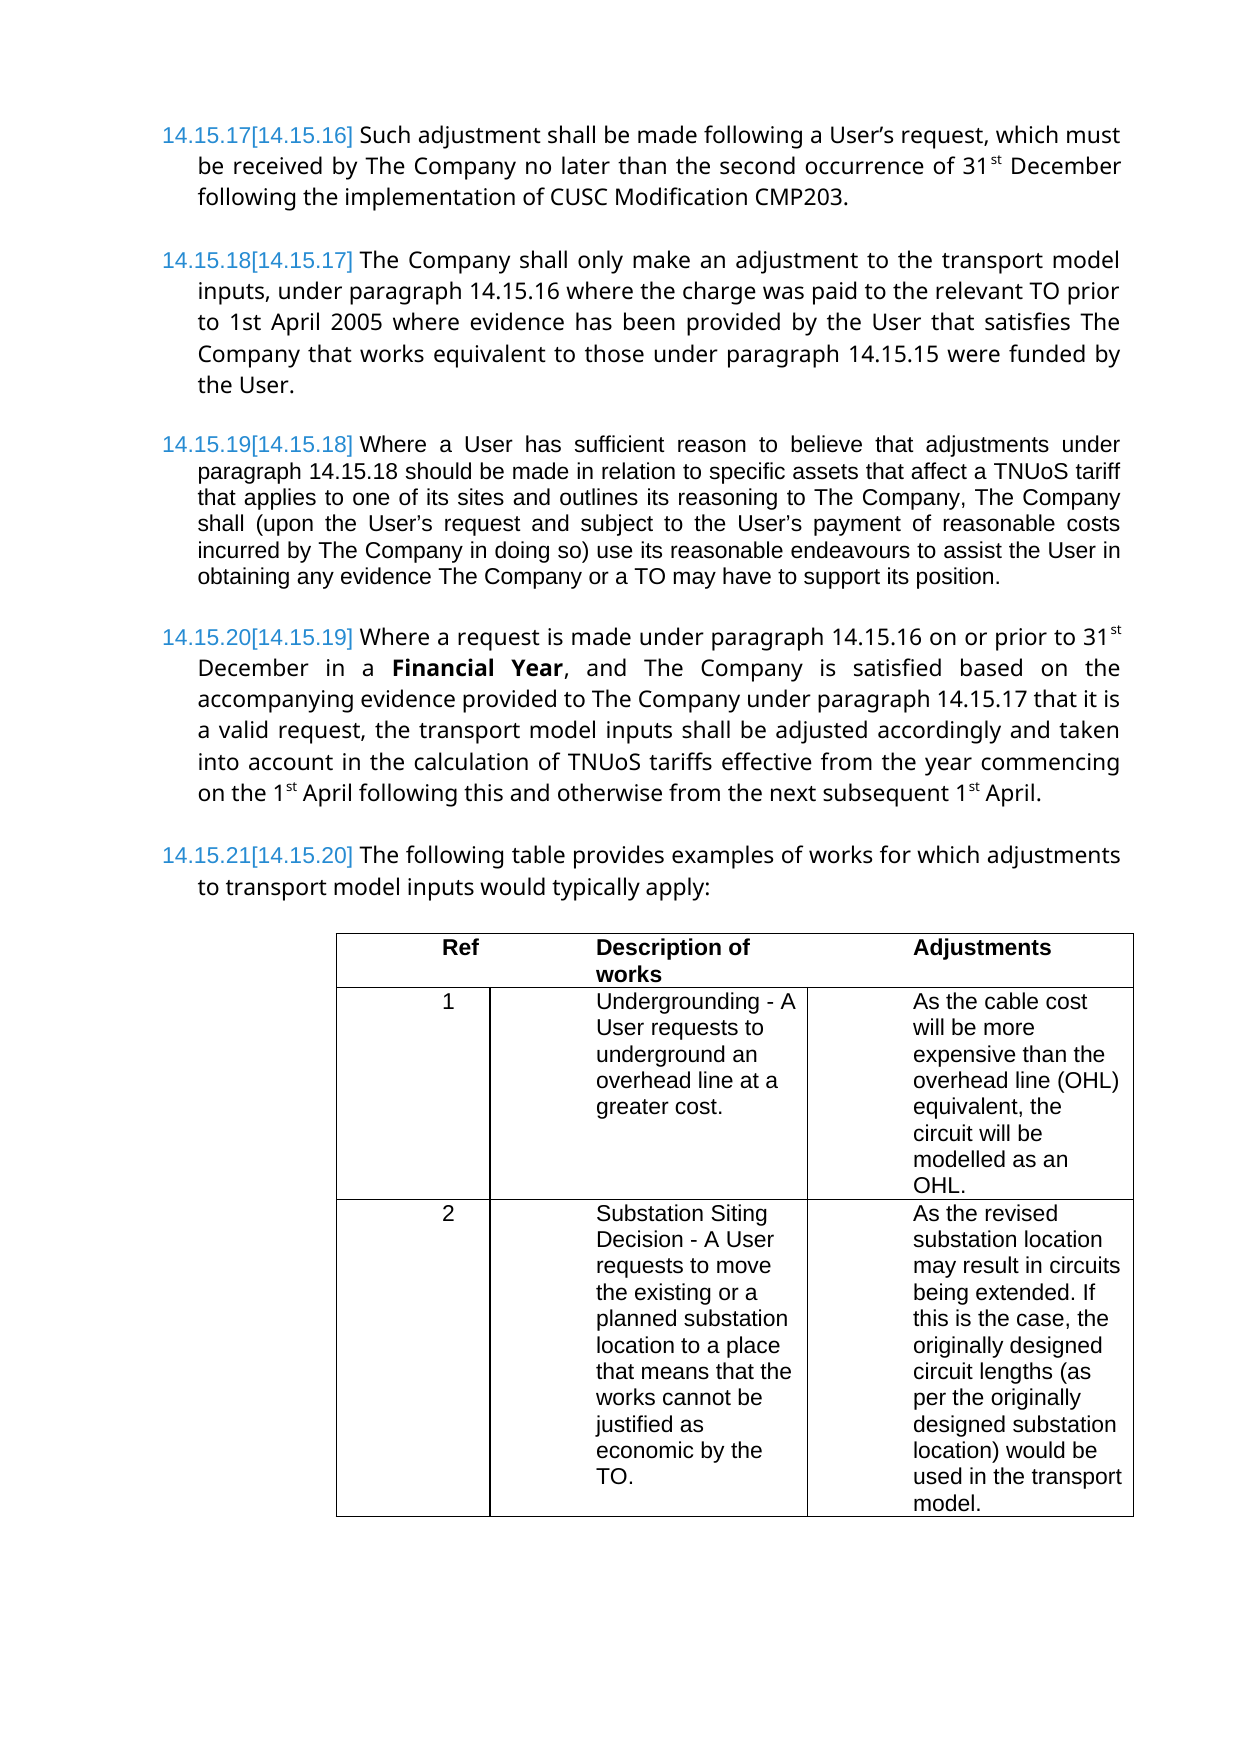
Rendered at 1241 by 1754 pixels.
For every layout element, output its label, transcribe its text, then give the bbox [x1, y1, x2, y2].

table_cell 2 [337, 1200, 489, 1516]
list Where a request is made under paragraph 14.15.16 on or prior to 31st December in a Financial Year, and The Company is satisfied based on the accompanying evidence provided to The Company under paragraph 14.15.17 that it is a valid request, the transport model inputs shall be adjusted accordingly and taken into account in the calculation of TNUoS tariffs effective from the year commencing on the 1st April following this and otherwise from the next subsequent 1st April. [162, 621, 1121, 808]
table_header Description of works [490, 934, 807, 987]
table_cell Undergrounding - A User requests to underground an overhead line at a greater cost. [491, 988, 807, 1199]
table_header Adjustments [807, 934, 1133, 987]
list Where a User has sufficient reason to believe that adjustments under paragraph 14.15.18 should be made in relation to specific assets that affect a TNUoS tariff that applies to one of its sites and outlines its reasoning to The Company, The Company shall (upon the User’s request and subject to the User’s payment of reasonable costs incurred by The Company in doing so) use its reasonable endeavours to assist the User in obtaining any evidence The Company or a TO may have to support its position. [162, 431, 1121, 589]
table_cell Substation Siting Decision - A User requests to move the existing or a planned substation location to a place that means that the works cannot be justified as economic by the TO. [491, 1200, 807, 1516]
list Such adjustment shall be made following a User’s request, which must be received by The Company no later than the second occurrence of 31st December following the implementation of CUSC Modification CMP203. [162, 119, 1121, 212]
list The following table provides examples of works for which adjustments to transport model inputs would typically apply: [162, 839, 1121, 902]
table_cell 1 [337, 988, 489, 1199]
list The Company shall only make an adjustment to the transport model inputs, under paragraph 14.15.16 where the charge was paid to the relevant TO prior to 1st April 2005 where evidence has been provided by the User that satisfies The Company that works equivalent to those under paragraph 14.15.15 were funded by the User. [162, 244, 1121, 400]
table_header Ref [337, 934, 490, 987]
table_cell As the revised substation location may result in circuits being extended. If this is the case, the originally designed circuit lengths (as per the originally designed substation location) would be used in the transport model. [808, 1200, 1133, 1516]
table_cell As the cable cost will be more expensive than the overhead line (OHL) equivalent, the circuit will be modelled as an OHL. [808, 988, 1133, 1199]
